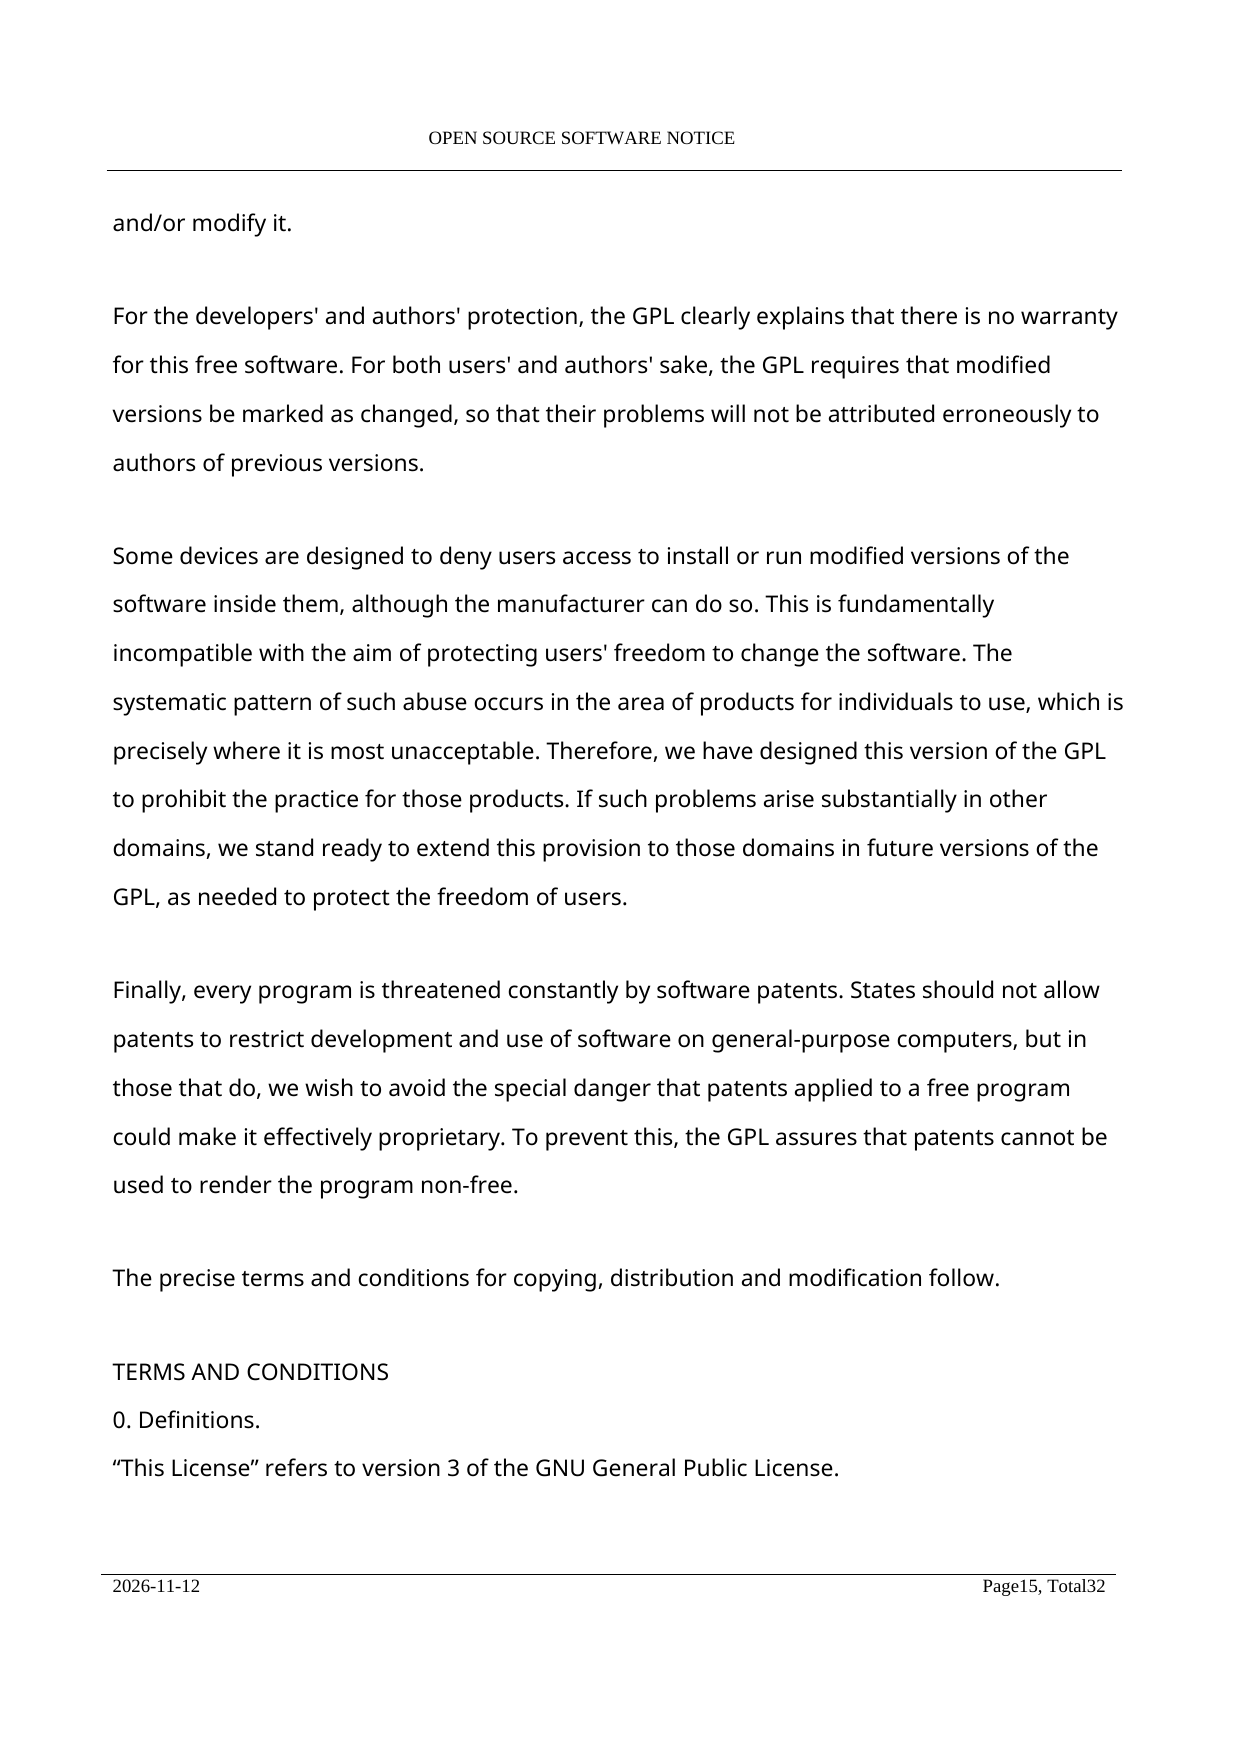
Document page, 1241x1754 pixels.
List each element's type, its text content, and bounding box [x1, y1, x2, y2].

text The precise terms and conditions for copying, distribution and modification follow. [112, 1262, 1128, 1294]
text TERMS AND CONDITIONS [112, 1355, 1128, 1387]
text Finally, every program is threatened constantly by software patents. States should not allow patents to restrict development and use of software on general-purpose computers, but in those that do, we wish to avoid the special danger that patents applied to a free program could make it effectively proprietary. To prevent this, the GPL assures that patents cannot be used to render the program non-free. [112, 973, 1128, 1201]
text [112, 206, 1128, 239]
text For the developers' and authors' protection, the GPL clearly explains that there is no warranty for this free software. For both users' and authors' sake, the GPL requires that modified versions be marked as changed, so that their problems will not be attributed erroneously to authors of previous versions. [112, 299, 1128, 478]
text 0. Definitions. [112, 1403, 1128, 1436]
text “This License” refers to version 3 of the GNU General Public License. [112, 1451, 1128, 1484]
text Some devices are designed to deny users access to install or run modified versions of the software inside them, although the manufacturer can do so. This is fundamentally incompatible with the aim of protecting users' freedom to change the software. The systematic pattern of such abuse occurs in the area of products for individuals to use, which is precisely where it is most unacceptable. Therefore, we have designed this version of the GPL to prohibit the practice for those products. If such problems arise substantially in other domains, we stand ready to extend this provision to those domains in future versions of the GPL, as needed to protect the freedom of users. [112, 539, 1128, 913]
